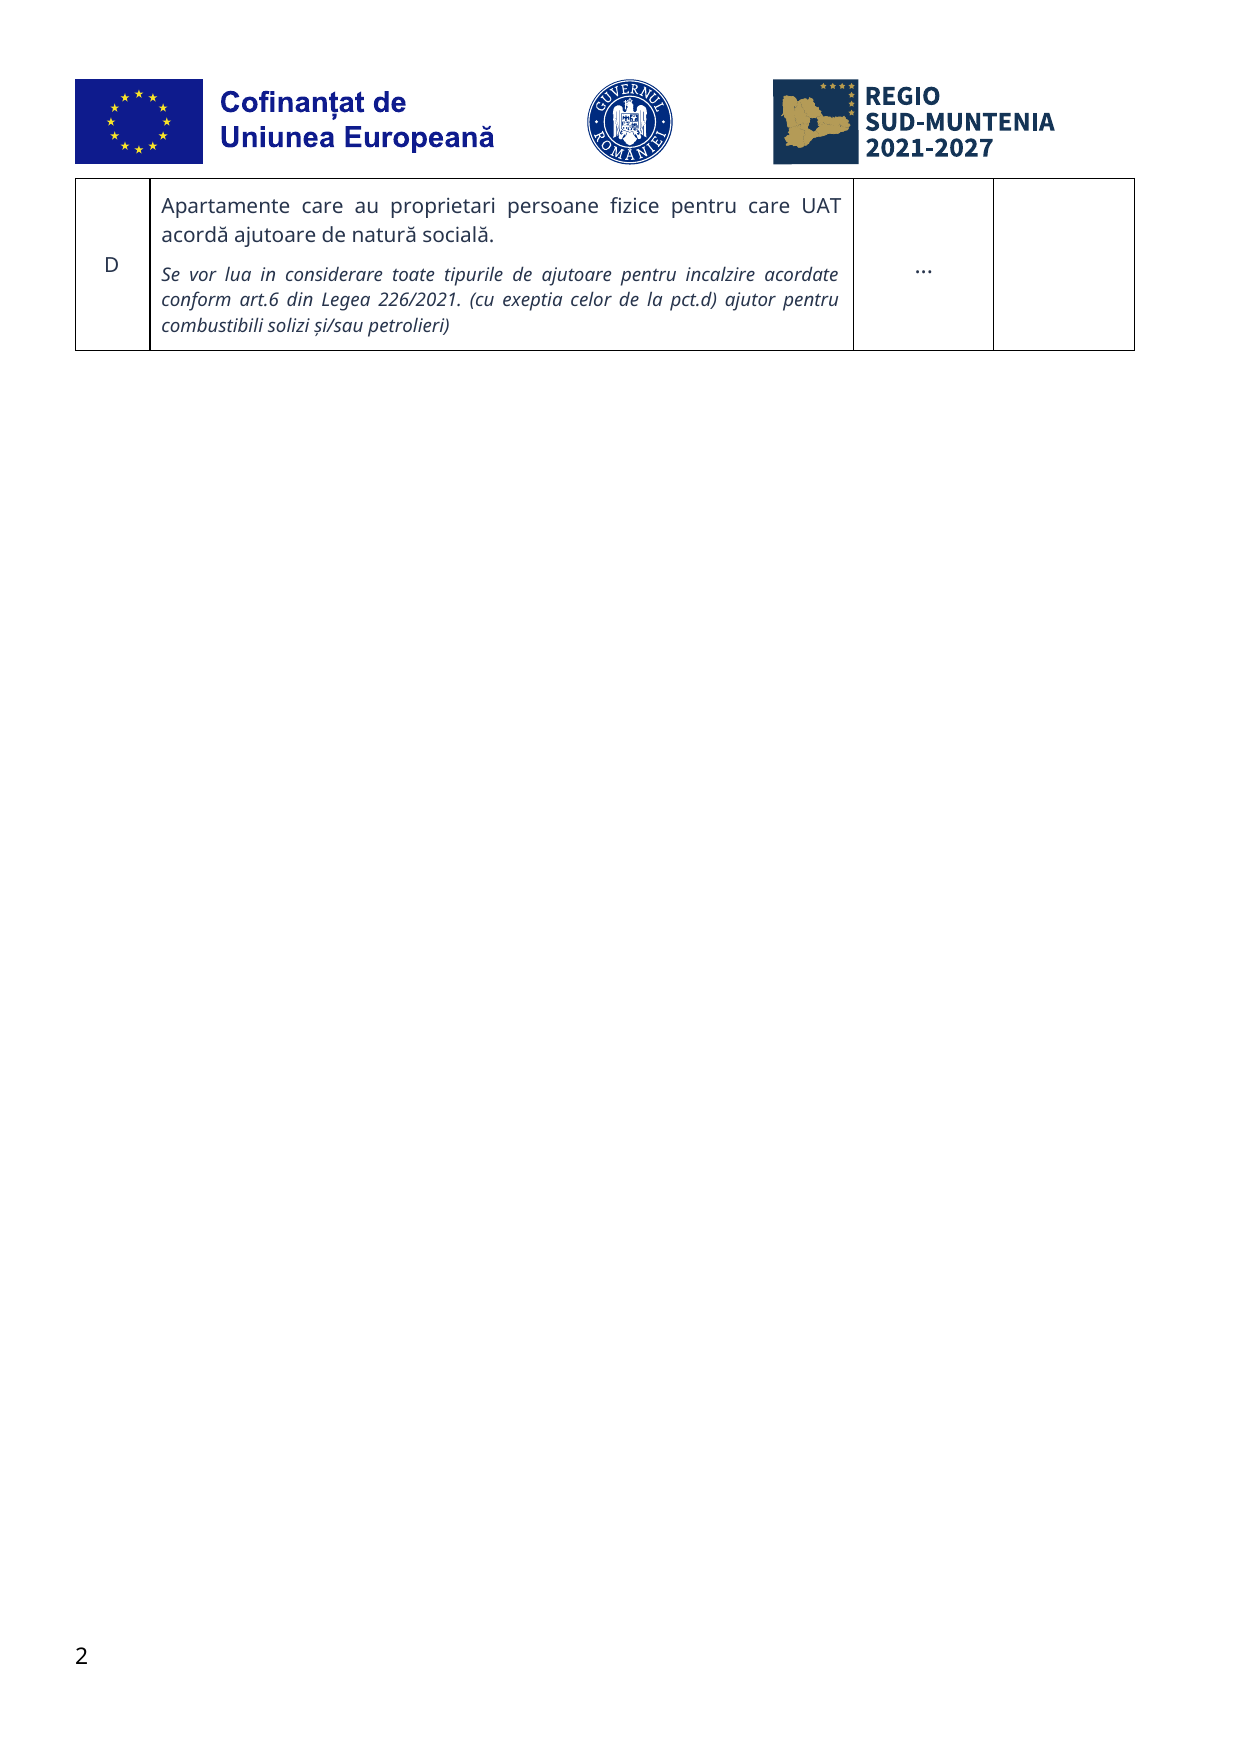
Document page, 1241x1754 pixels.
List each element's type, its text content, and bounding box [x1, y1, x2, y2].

table_cell [994, 179, 1134, 350]
table_cell Apartamente care au proprietari persoane fizice pentru care UAT acordă ajutoare de natură socială. Se vor lua in considerare toate tipurile de ajutoare pentru incalzire acordate conform art.6 din Legea 226/2021. (cu exeptia celor de la pct.d) ajutor pentru combustibili solizi și/sau petrolieri) [151, 179, 853, 350]
table_cell ... [854, 179, 993, 350]
table_cell D [76, 179, 149, 350]
